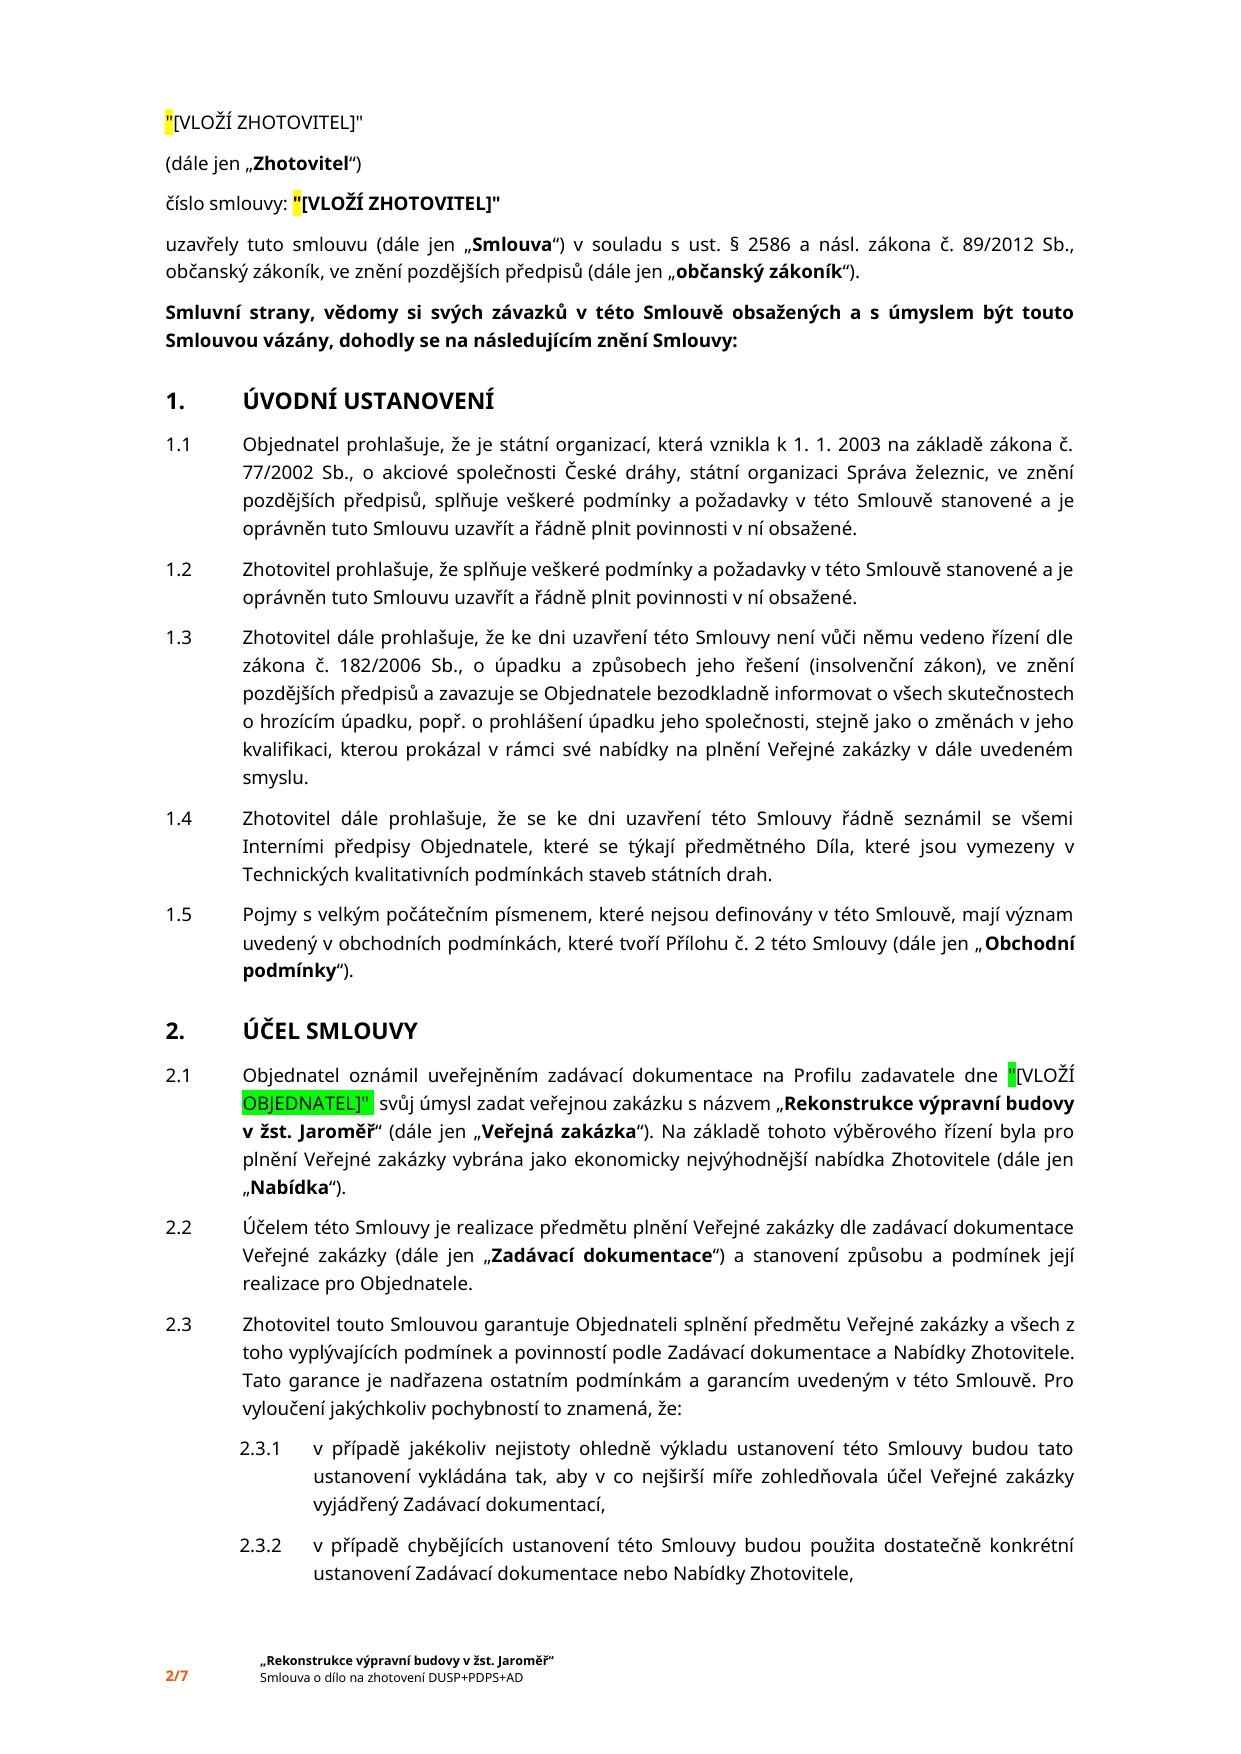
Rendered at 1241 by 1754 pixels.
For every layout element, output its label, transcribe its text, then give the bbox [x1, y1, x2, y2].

text ÚVODNÍ USTANOVENÍ [165, 384, 1075, 416]
list v případě chybějících ustanovení této Smlouvy budou použita dostatečně konkrétní ustanovení Zadávací dokumentace nebo Nabídky Zhotovitele, [239, 1532, 1075, 1586]
text Účelem této Smlouvy je realizace předmětu plnění Veřejné zakázky dle zadávací dokumentace Veřejné zakázky (dále jen „Zadávací dokumentace“) a stanovení způsobu a podmínek její realizace pro Objednatele. [165, 1214, 1075, 1296]
text Smluvní strany, vědomy si svých závazků v této Smlouvě obsažených a s úmyslem být touto Smlouvou vázány, dohodly se na následujícím znění Smlouvy: [165, 299, 1075, 353]
text Zhotovitel prohlašuje, že splňuje veškeré podmínky a požadavky v této Smlouvě stanovené a je oprávněn tuto Smlouvu uzavřít a řádně plnit povinnosti v ní obsažené. [165, 556, 1075, 609]
text Zhotovitel touto Smlouvou garantuje Objednateli splnění předmětu Veřejné zakázky a všech z toho vyplývajících podmínek a povinností podle Zadávací dokumentace a Nabídky Zhotovitele. Tato garance je nadřazena ostatním podmínkám a garancím uvedeným v této Smlouvě. Pro vyloučení jakýchkoliv pochybností to znamená, že: [165, 1311, 1075, 1421]
text Zhotovitel dále prohlašuje, že se ke dni uzavření této Smlouvy řádně seznámil se všemi Interními předpisy Objednatele, které se týkají předmětného Díla, které jsou vymezeny v Technických kvalitativních podmínkách staveb státních drah. [165, 805, 1075, 887]
text číslo smlouvy: [165, 190, 293, 216]
text uzavřely tuto smlouvu (dále jen „Smlouva“) v souladu s ust. § 2586 a násl. zákona č. 89/2012 Sb., občanský zákoník, ve znění pozdějších předpisů (dále jen „občanský zákoník“). [165, 231, 1075, 284]
text Pojmy s velkým počátečním písmenem, které nejsou definovány v této Smlouvě, mají význam uvedený v obchodních podmínkách, které tvoří Přílohu č. 2 této Smlouvy (dále jen „Obchodní podmínky“). [165, 902, 1075, 983]
text Zhotovitel dále prohlašuje, že ke dni uzavření této Smlouvy není vůči němu vedeno řízení dle zákona č. 182/2006 Sb., o úpadku a způsobech jeho řešení (insolvenční zákon), ve znění pozdějších předpisů a zavazuje se Objednatele bezodkladně informovat o všech skutečnostech o hrozícím úpadku, popř. o prohlášení úpadku jeho společnosti, stejně jako o změnách v jeho kvalifikaci, kterou prokázal v rámci své nabídky na plnění Veřejné zakázky v dále uvedeném smyslu. [165, 624, 1075, 790]
text Objednatel prohlašuje, že je státní organizací, která vznikla k 1. 1. 2003 na základě zákona č. 77/2002 Sb., o akciové společnosti České dráhy, státní organizaci Správa železnic, ve znění pozdějších předpisů, splňuje veškeré podmínky a požadavky v této Smlouvě stanovené a je oprávněn tuto Smlouvu uzavřít a řádně plnit povinnosti v ní obsažené. [165, 431, 1075, 541]
text (dále jen „Zhotovitel“) [165, 150, 1075, 175]
text ÚČEL SMLOUVY [165, 1015, 1075, 1046]
list v případě jakékoliv nejistoty ohledně výkladu ustanovení této Smlouvy budou tato ustanovení vykládána tak, aby v co nejširší míře zohledňovala účel Veřejné zakázky vyjádřený Zadávací dokumentací, [239, 1436, 1075, 1517]
text Objednatel oznámil uveřejněním zadávací dokumentace na Profilu zadavatele dne svůj úmysl zadat veřejnou zakázku s názvem „Rekonstrukce výpravní budovy v žst. Jaroměř“ (dále jen „Veřejná zakázka“). Na základě tohoto výběrového řízení byla pro plnění Veřejné zakázky vybrána jako ekonomicky nejvýhodnější nabídka Zhotovitele (dále jen „Nabídka“). [165, 1062, 1075, 1199]
text číslo smlouvy: [301, 190, 1075, 216]
